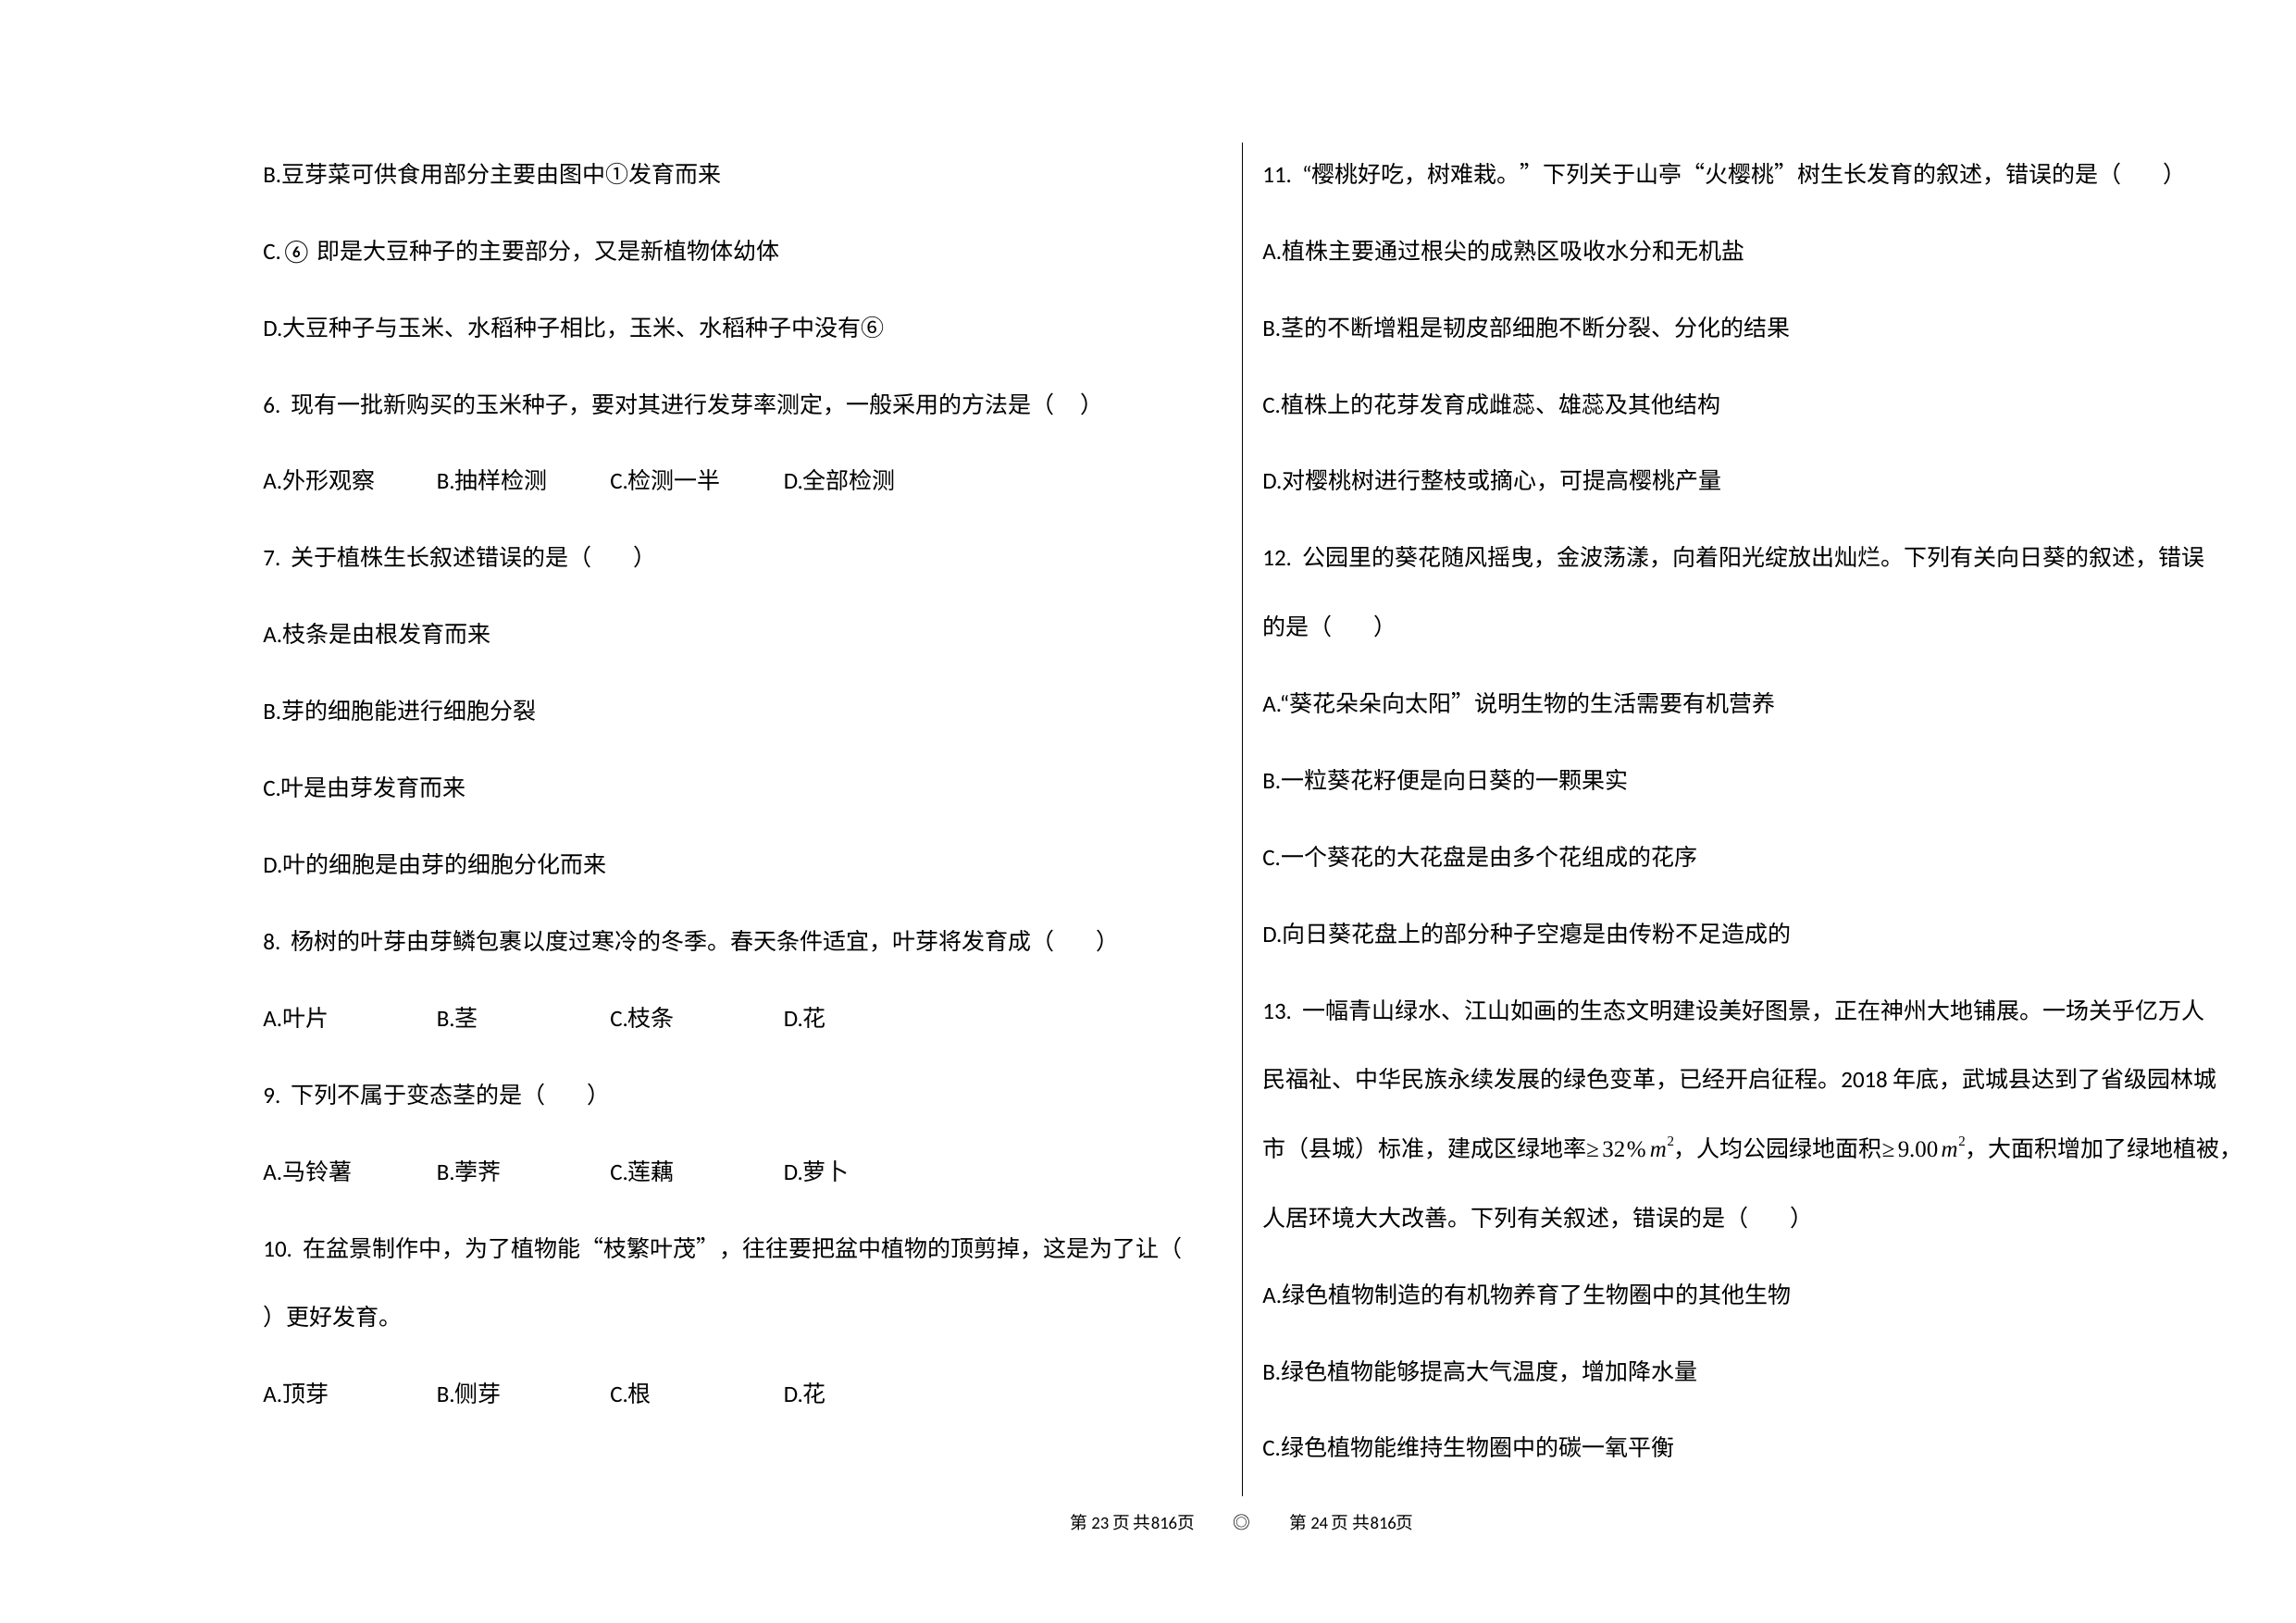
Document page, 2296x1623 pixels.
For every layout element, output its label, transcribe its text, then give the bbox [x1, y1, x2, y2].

text D.对樱桃树进行整枝或摘心，可提高樱桃产量 [1262, 450, 2221, 510]
text A.植株主要通过根尖的成熟区吸收水分和无机盐 [1262, 219, 2221, 279]
text D.大豆种子与玉米、水稻种子相比，玉米、水稻种子中没有⑥ [263, 296, 1222, 356]
text D.向日葵花盘上的部分种子空瘪是由传粉不足造成的 [1262, 902, 2221, 962]
text B.豆芽菜可供食用部分主要由图中①发育而来 [263, 142, 1222, 203]
text A.枝条是由根发育而来 [263, 602, 1222, 663]
text C.⑥即是大豆种子的主要部分，又是新植物体幼体 [263, 219, 1222, 279]
text 10. 在盆景制作中，为了植物能“枝繁叶茂”，往往要把盆中植物的顶剪掉，这是为了让（ ）更好发育。 [263, 1217, 1222, 1345]
text C.绿色植物能维持生物圈中的碳一氧平衡 [1262, 1417, 2221, 1477]
text 6. 现有一批新购买的玉米种子，要对其进行发芽率测定，一般采用的方法是（ ） [263, 373, 1222, 433]
text B.一粒葵花籽便是向日葵的一颗果实 [1262, 749, 2221, 809]
text C.叶是由芽发育而来 [263, 756, 1222, 816]
text A.绿色植物制造的有机物养育了生物圈中的其他生物 [1262, 1263, 2221, 1323]
text C.植株上的花芽发育成雌蕊、雄蕊及其他结构 [1262, 373, 2221, 433]
text A.叶片 B.茎 C.枝条 D.花 [263, 986, 1222, 1047]
text 13. 一幅青山绿水、江山如画的生态文明建设美好图景，正在神州大地铺展。一场关乎亿万人民福祉、中华民族永续发展的绿色变革，已经开启征程。2018年底，武城县达到了省级园林城市（县城）标准，建成区绿地率，人均公园绿地面积，大面积增加了绿地植被，人居环境大大改善。下列有关叙述，错误的是（ ） [1262, 979, 2221, 1246]
text 12. 公园里的葵花随风摇曳，金波荡漾，向着阳光绽放出灿烂。下列有关向日葵的叙述，错误的是（ ） [1262, 526, 2221, 655]
text 7. 关于植株生长叙述错误的是（ ） [263, 526, 1222, 586]
text C.一个葵花的大花盘是由多个花组成的花序 [1262, 825, 2221, 886]
text 9. 下列不属于变态茎的是（ ） [263, 1063, 1222, 1123]
text B.茎的不断增粗是韧皮部细胞不断分裂、分化的结果 [1262, 296, 2221, 356]
text A.马铃薯 B.荸荠 C.莲藕 D.萝卜 [263, 1140, 1222, 1200]
text D.叶的细胞是由芽的细胞分化而来 [263, 833, 1222, 893]
text 8. 杨树的叶芽由芽鳞包裹以度过寒冷的冬季。春天条件适宜，叶芽将发育成（ ） [263, 910, 1222, 970]
text A.顶芽 B.侧芽 C.根 D.花 [263, 1362, 1222, 1422]
text A.外形观察 B.抽样检测 C.检测一半 D.全部检测 [263, 450, 1222, 510]
text A.“葵花朵朵向太阳”说明生物的生活需要有机营养 [1262, 672, 2221, 732]
text 11. “樱桃好吃，树难栽。”下列关于山亭“火樱桃”树生长发育的叙述，错误的是（ ） [1262, 142, 2221, 203]
text B.绿色植物能够提高大气温度，增加降水量 [1262, 1340, 2221, 1400]
text B.芽的细胞能进行细胞分裂 [263, 679, 1222, 739]
